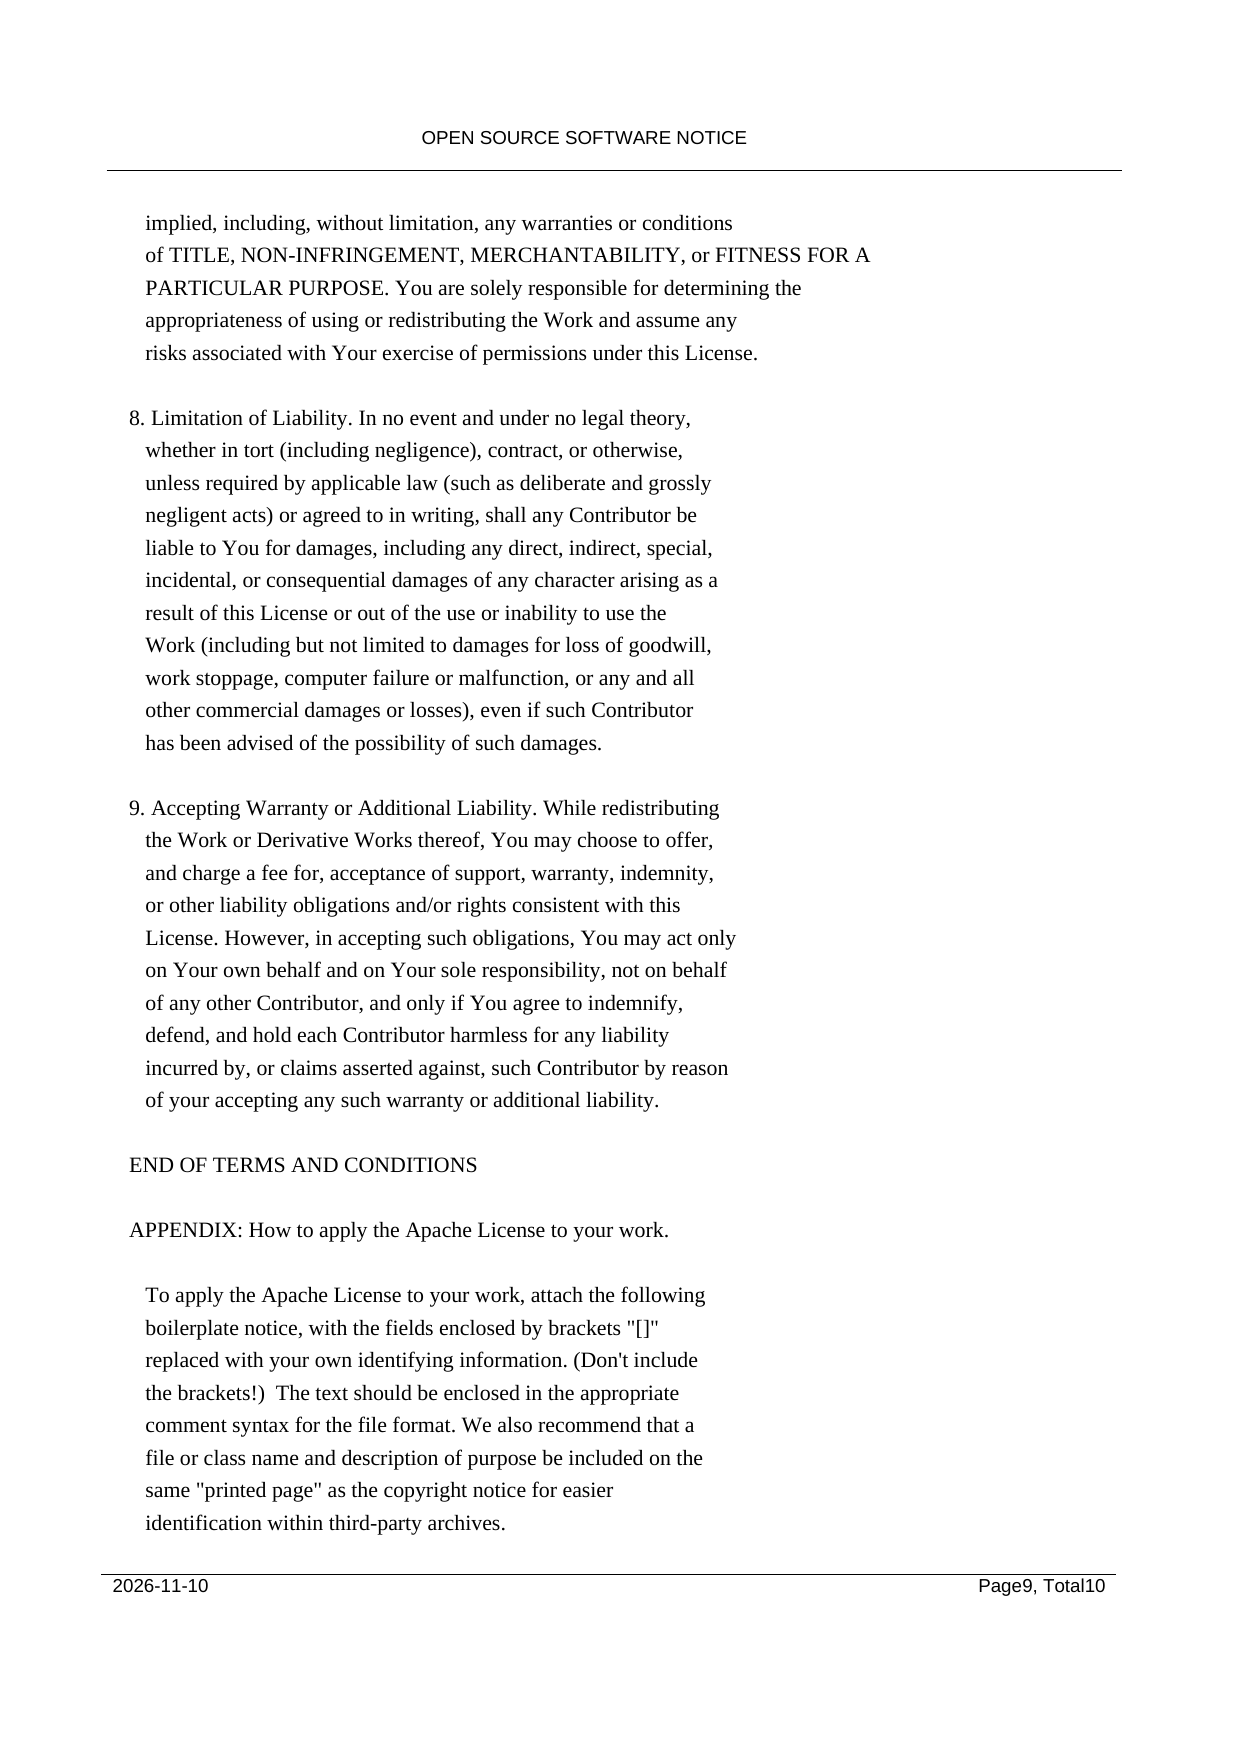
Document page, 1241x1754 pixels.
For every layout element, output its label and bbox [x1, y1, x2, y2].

text [112, 206, 1128, 1539]
